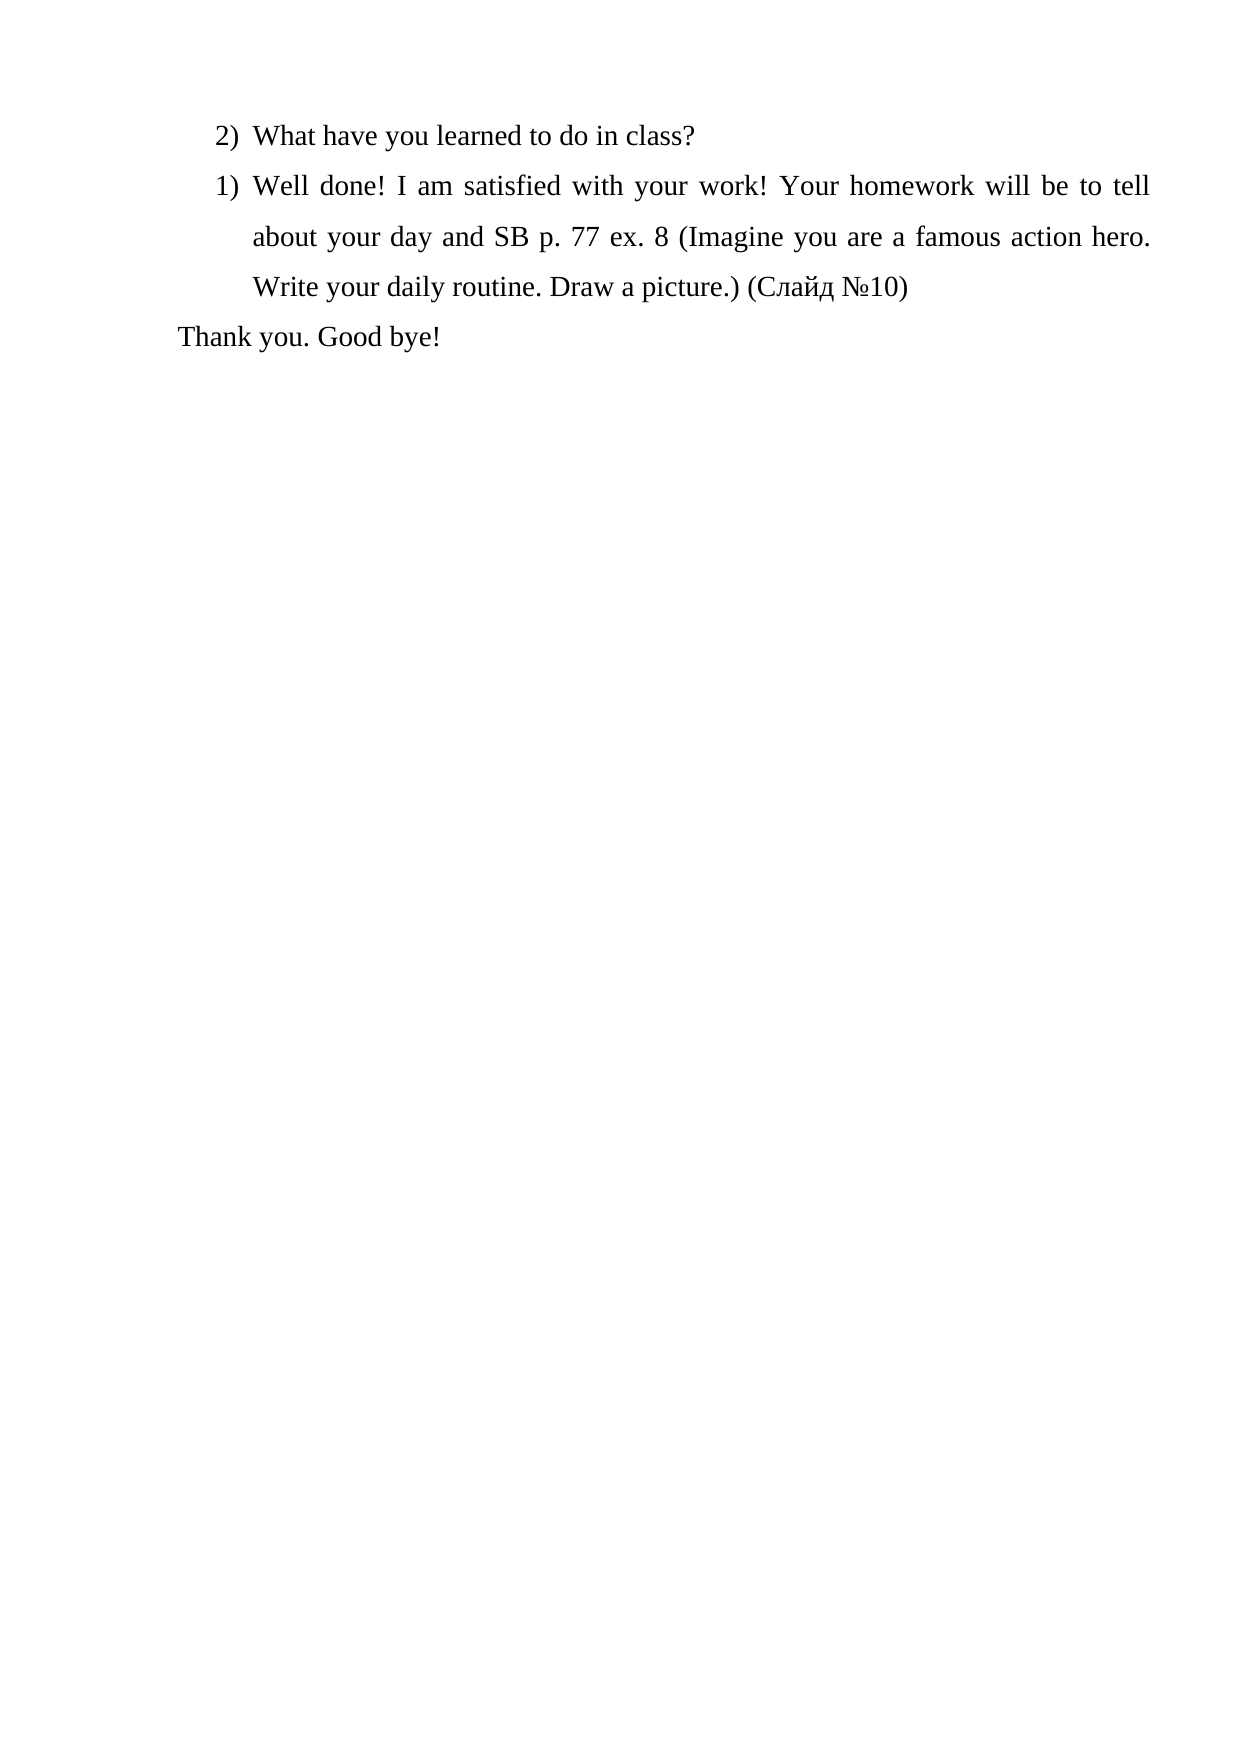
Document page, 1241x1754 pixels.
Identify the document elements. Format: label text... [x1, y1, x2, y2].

list What have you learned to do in class? [215, 118, 1152, 152]
text Thank you. Good bye! [177, 319, 1152, 353]
list Well done! I am satisfied with your work! Your homework will be to tell about your day and SB p. 77 ex. 8 (Imagine you are a famous action hero. Write your daily routine. Draw a picture.) (Слайд №10) [215, 168, 1152, 303]
